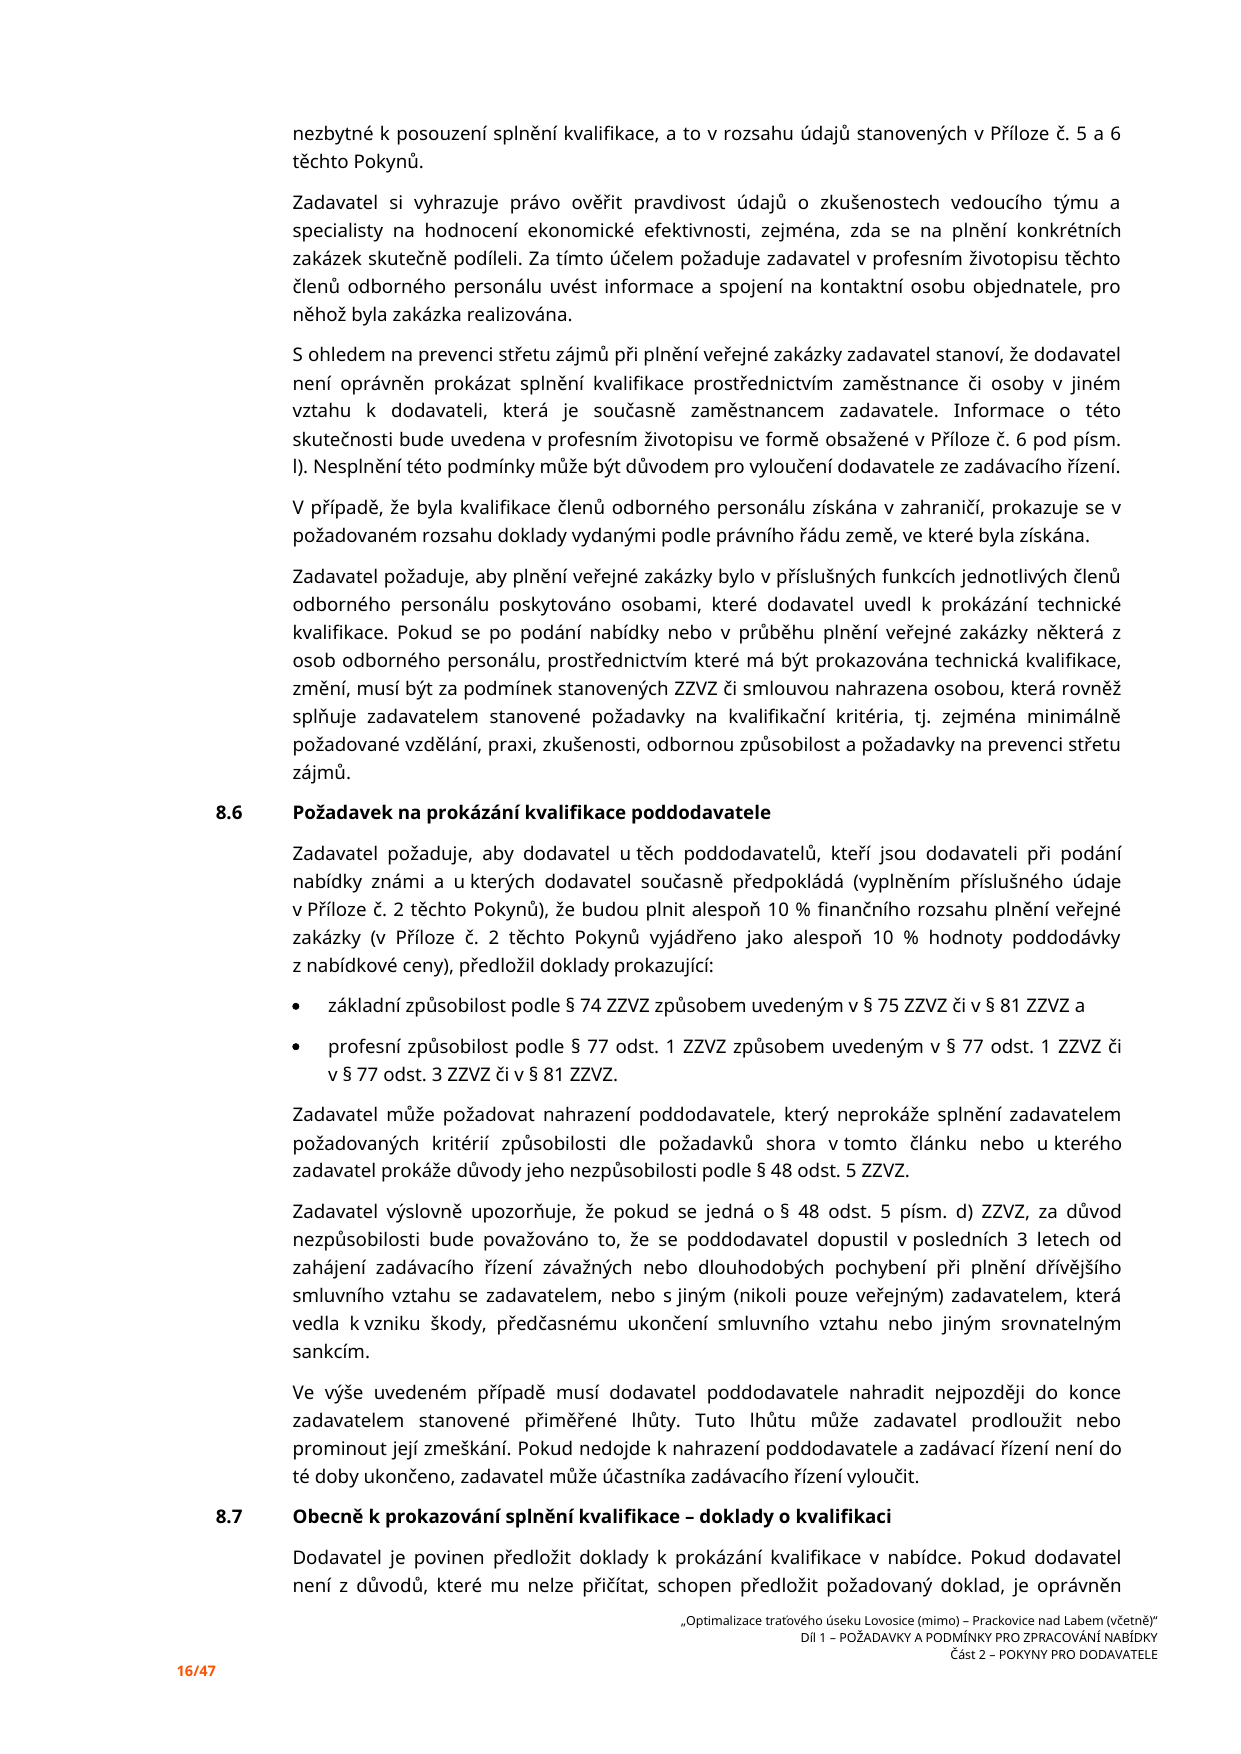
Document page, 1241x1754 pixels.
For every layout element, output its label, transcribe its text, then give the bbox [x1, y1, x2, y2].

text Zadavatel výslovně upozorňuje, že pokud se jedná o § 48 odst. 5 písm. d) ZZVZ, za důvod nezpůsobilosti bude považováno to, že se poddodavatel dopustil v posledních 3 letech od zahájení zadávacího řízení závažných nebo dlouhodobých pochybení při plnění dřívějšího smluvního vztahu se zadavatelem, nebo s jiným (nikoli pouze veřejným) zadavatelem, která vedla k vzniku škody, předčasnému ukončení smluvního vztahu nebo jiným srovnatelným sankcím. [292, 1198, 1122, 1364]
text Ve výše uvedeném případě musí dodavatel poddodavatele nahradit nejpozději do konce zadavatelem stanovené přiměřené lhůty. Tuto lhůtu může zadavatel prodloužit nebo prominout její zmeškání. Pokud nedojde k nahrazení poddodavatele a zadávací řízení není do té doby ukončeno, zadavatel může účastníka zadávacího řízení vyloučit. [292, 1379, 1122, 1488]
text profesní způsobilost podle § 77 odst. 1 ZZVZ způsobem uvedeným v § 77 odst. 1 ZZVZ či v § 77 odst. 3 ZZVZ či v § 81 ZZVZ. [292, 1033, 1122, 1087]
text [292, 1544, 1122, 1598]
text Obecně k prokazování splnění kvalifikace – doklady o kvalifikaci [216, 1503, 1122, 1529]
text základní způsobilost podle § 74 ZZVZ způsobem uvedeným v § 75 ZZVZ či v § 81 ZZVZ a [292, 993, 1122, 1018]
text Zadavatel požaduje, aby plnění veřejné zakázky bylo v příslušných funkcích jednotlivých členů odborného personálu poskytováno osobami, které dodavatel uvedl k prokázání technické kvalifikace. Pokud se po podání nabídky nebo v průběhu plnění veřejné zakázky některá z osob odborného personálu, prostřednictvím které má být prokazována technická kvalifikace, změní, musí být za podmínek stanovených ZZVZ či smlouvou nahrazena osobou, která rovněž splňuje zadavatelem stanovené požadavky na kvalifikační kritéria, tj. zejména minimálně požadované vzdělání, praxi, zkušenosti, odbornou způsobilost a požadavky na prevenci střetu zájmů. [292, 563, 1122, 784]
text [292, 121, 1122, 174]
text Požadavek na prokázání kvalifikace poddodavatele [216, 799, 1122, 825]
text Zadavatel si vyhrazuje právo ověřit pravdivost údajů o zkušenostech vedoucího týmu a specialisty na hodnocení ekonomické efektivnosti, zejména, zda se na plnění konkrétních zakázek skutečně podíleli. Za tímto účelem požaduje zadavatel v profesním životopisu těchto členů odborného personálu uvést informace a spojení na kontaktní osobu objednatele, pro něhož byla zakázka realizována. [292, 189, 1122, 327]
text Zadavatel požaduje, aby dodavatel u těch poddodavatelů, kteří jsou dodavateli při podání nabídky známi a u kterých dodavatel současně předpokládá (vyplněním příslušného údaje v Příloze č. 2 těchto Pokynů), že budou plnit alespoň 10 % finančního rozsahu plnění veřejné zakázky (v Příloze č. 2 těchto Pokynů vyjádřeno jako alespoň 10 % hodnoty poddodávky z nabídkové ceny), předložil doklady prokazující: [292, 840, 1122, 978]
text S ohledem na prevenci střetu zájmů při plnění veřejné zakázky zadavatel stanoví, že dodavatel není oprávněn prokázat splnění kvalifikace prostřednictvím zaměstnance či osoby v jiném vztahu k dodavateli, která je současně zaměstnancem zadavatele. Informace o této skutečnosti bude uvedena v profesním životopisu ve formě obsažené v Příloze č. 6 pod písm. l). Nesplnění této podmínky může být důvodem pro vyloučení dodavatele ze zadávacího řízení. [292, 342, 1122, 479]
text V případě, že byla kvalifikace členů odborného personálu získána v zahraničí, prokazuje se v požadovaném rozsahu doklady vydanými podle právního řádu země, ve které byla získána. [292, 494, 1122, 548]
text Zadavatel může požadovat nahrazení poddodavatele, který neprokáže splnění zadavatelem požadovaných kritérií způsobilosti dle požadavků shora v tomto článku nebo u kterého zadavatel prokáže důvody jeho nezpůsobilosti podle § 48 odst. 5 ZZVZ. [292, 1102, 1122, 1183]
